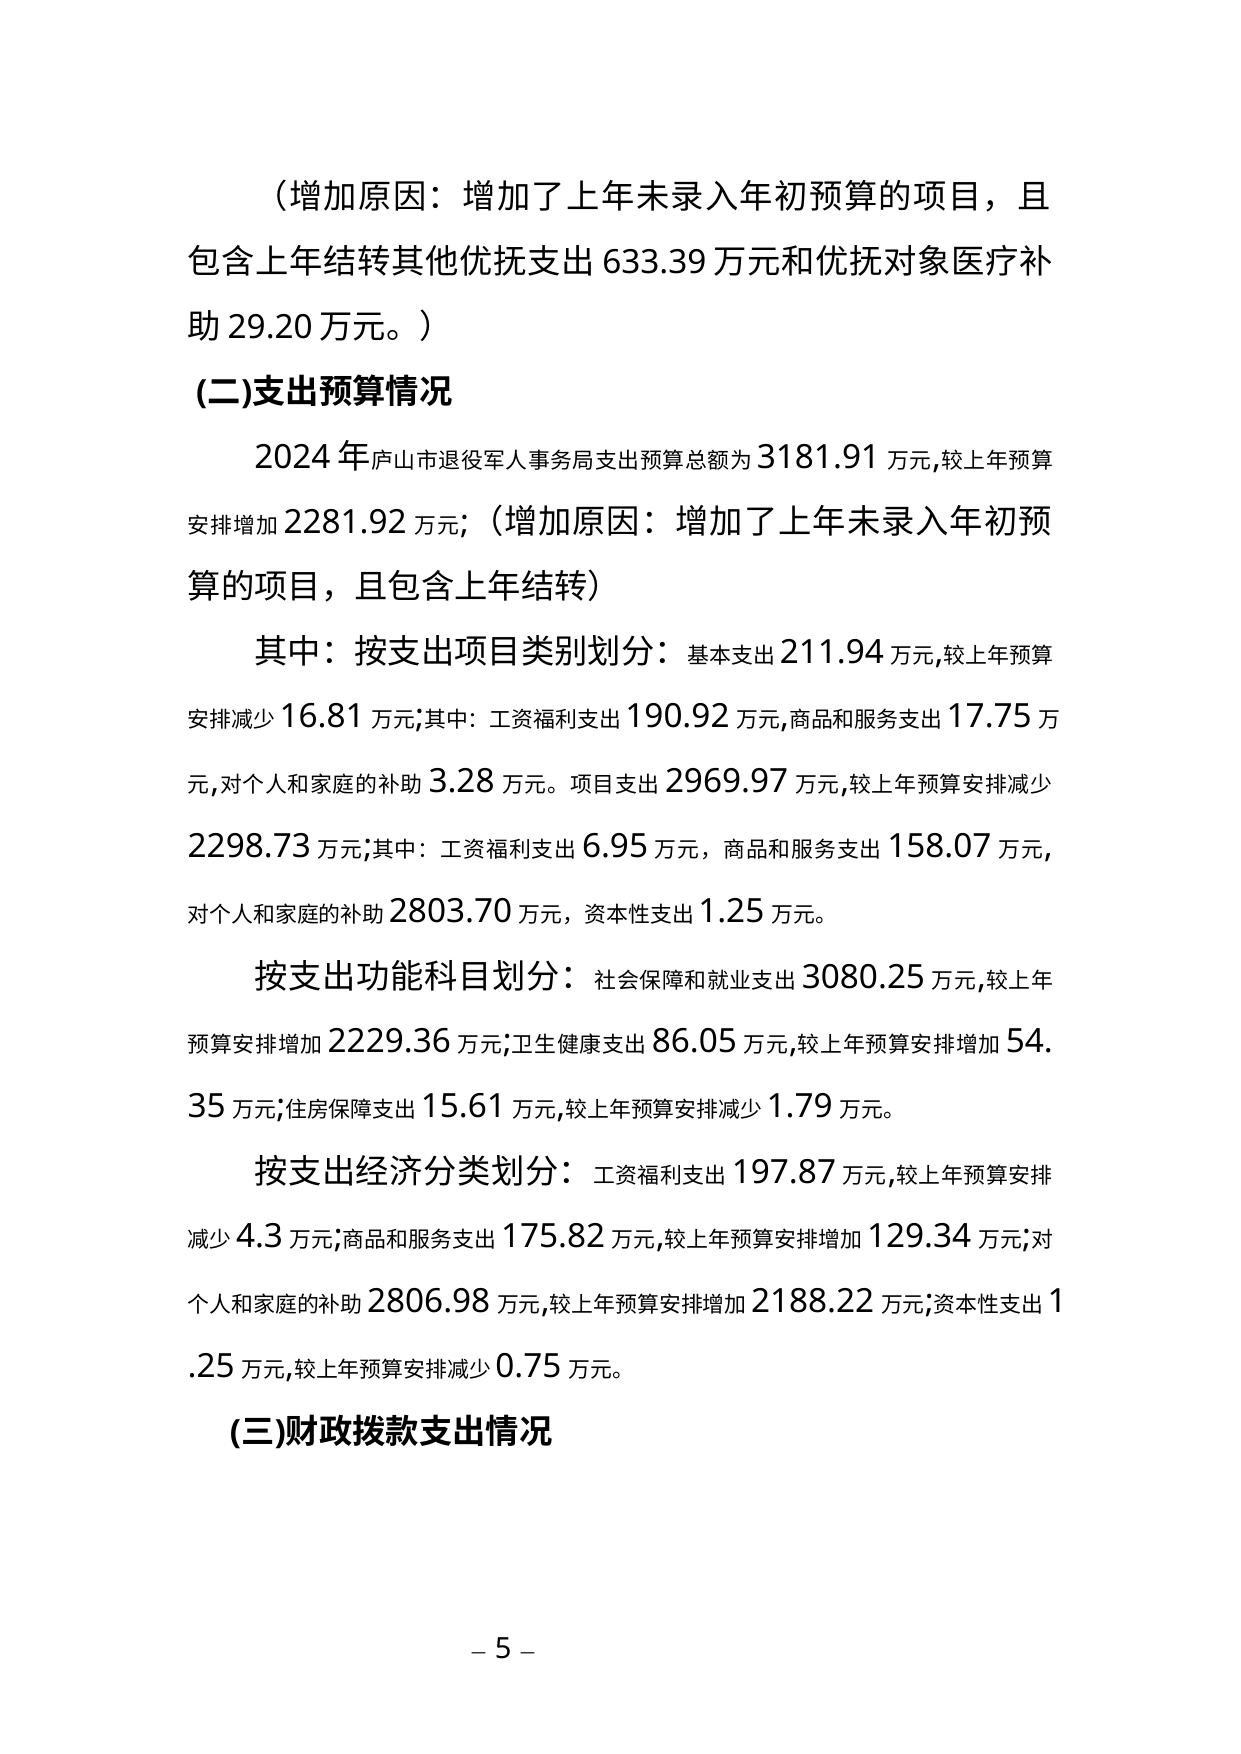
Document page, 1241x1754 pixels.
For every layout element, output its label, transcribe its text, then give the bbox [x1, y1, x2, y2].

text 2024年庐山市退役军人事务局支出预算总额为3181.91万元,较上年预算安排增加2281.92万元;（增加原因：增加了上年未录入年初预算的项目，且包含上年结转） [187, 422, 1053, 617]
text 按支出经济分类划分：工资福利支出197.87万元,较上年预算安排减少4.3万元;商品和服务支出175.82万元,较上年预算安排增加129.34万元;对个人和家庭的补助2806.98万元,较上年预算安排增加2188.22万元;资本性支出1.25万元,较上年预算安排减少0.75万元。 [187, 1137, 1053, 1397]
text (二)支出预算情况 [187, 357, 1053, 422]
text (三)财政拨款支出情况 [187, 1397, 1053, 1462]
text 按支出功能科目划分：社会保障和就业支出3080.25万元,较上年预算安排增加2229.36万元;卫生健康支出86.05万元,较上年预算安排增加54.35万元;住房保障支出15.61万元,较上年预算安排减少1.79万元。 [187, 942, 1053, 1137]
text 其中：按支出项目类别划分：基本支出211.94万元,较上年预算安排减少16.81万元;其中：工资福利支出190.92万元,商品和服务支出17.75万元,对个人和家庭的补助3.28万元。项目支出2969.97万元,较上年预算安排减少2298.73万元;其中：工资福利支出6.95万元，商品和服务支出158.07万元,对个人和家庭的补助2803.70万元，资本性支出1.25万元。 [187, 617, 1053, 942]
text （增加原因：增加了上年未录入年初预算的项目，且包含上年结转其他优抚支出633.39万元和优抚对象医疗补助29.20万元。） [187, 162, 1053, 357]
